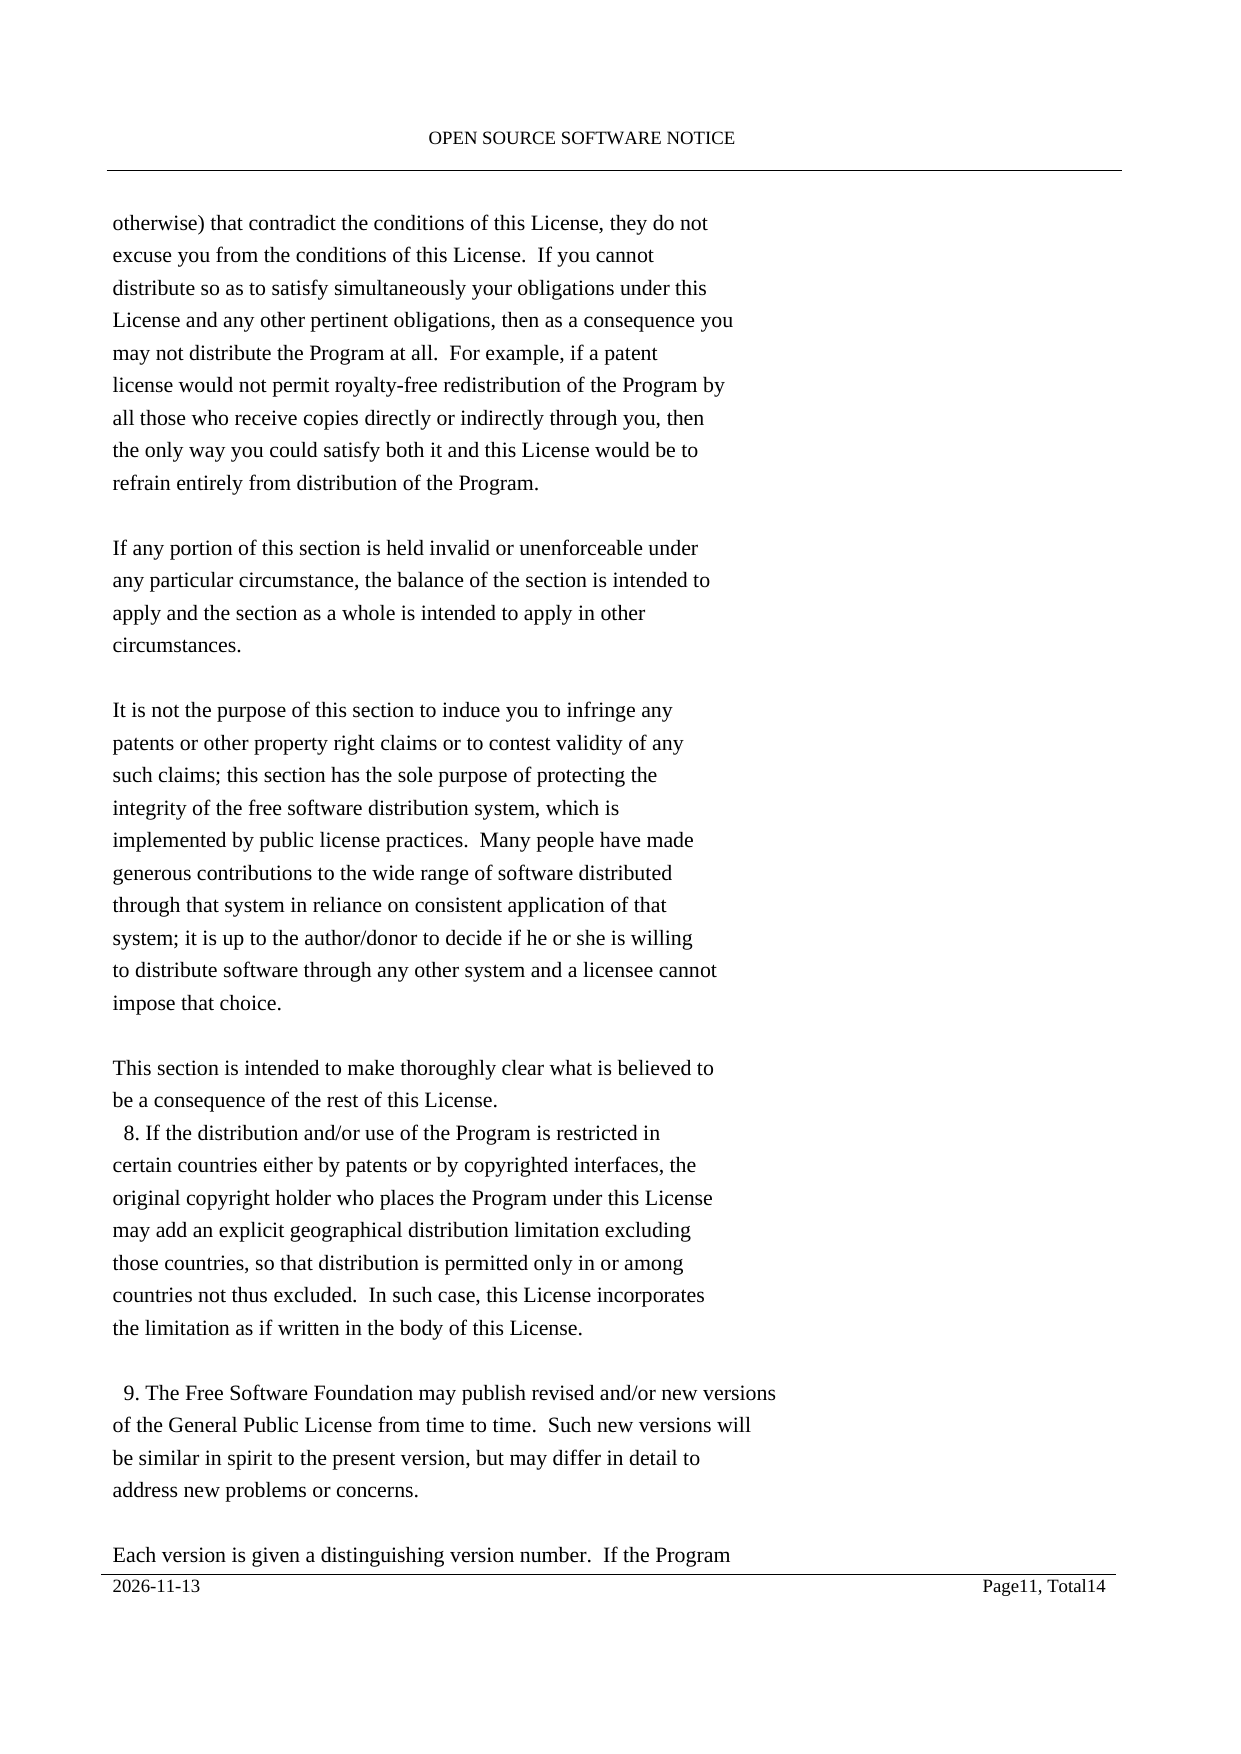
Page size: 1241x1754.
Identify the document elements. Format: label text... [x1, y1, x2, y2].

text 8. If the distribution and/or use of the Program is restricted in [112, 1116, 1128, 1149]
text system; it is up to the author/donor to decide if he or she is willing [112, 921, 1128, 954]
text implemented by public license practices. Many people have made [112, 824, 1128, 856]
text This section is intended to make thoroughly clear what is believed to [112, 1051, 1128, 1084]
text all those who receive copies directly or indirectly through you, then [112, 401, 1128, 434]
text distribute so as to satisfy simultaneously your obligations under this [112, 271, 1128, 304]
text original copyright holder who places the Program under this License [112, 1181, 1128, 1214]
text generous contributions to the wide range of software distributed [112, 856, 1128, 889]
text Each version is given a distinguishing version number. If the Program [112, 1539, 1128, 1571]
text such claims; this section has the sole purpose of protecting the [112, 759, 1128, 791]
text It is not the purpose of this section to induce you to infringe any [112, 694, 1128, 726]
text of the General Public License from time to time. Such new versions will [112, 1409, 1128, 1441]
text countries not thus excluded. In such case, this License incorporates [112, 1279, 1128, 1311]
text the limitation as if written in the body of this License. [112, 1311, 1128, 1344]
text otherwise) that contradict the conditions of this License, they do not [112, 206, 1128, 239]
text circumstances. [112, 629, 1128, 661]
text may not distribute the Program at all. For example, if a patent [112, 336, 1128, 369]
text any particular circumstance, the balance of the section is intended to [112, 564, 1128, 596]
text be similar in spirit to the present version, but may differ in detail to [112, 1441, 1128, 1474]
text patents or other property right claims or to contest validity of any [112, 726, 1128, 759]
text address new problems or concerns. [112, 1474, 1128, 1506]
text to distribute software through any other system and a licensee cannot [112, 954, 1128, 986]
text 9. The Free Software Foundation may publish revised and/or new versions [112, 1376, 1128, 1409]
text If any portion of this section is held invalid or unenforceable under [112, 531, 1128, 564]
text be a consequence of the rest of this License. [112, 1084, 1128, 1116]
text through that system in reliance on consistent application of that [112, 889, 1128, 921]
text the only way you could satisfy both it and this License would be to [112, 434, 1128, 466]
text certain countries either by patents or by copyrighted interfaces, the [112, 1149, 1128, 1181]
text apply and the section as a whole is intended to apply in other [112, 596, 1128, 629]
text may add an explicit geographical distribution limitation excluding [112, 1214, 1128, 1246]
text integrity of the free software distribution system, which is [112, 791, 1128, 824]
text refrain entirely from distribution of the Program. [112, 466, 1128, 499]
text excuse you from the conditions of this License. If you cannot [112, 239, 1128, 271]
text license would not permit royalty-free redistribution of the Program by [112, 369, 1128, 401]
text those countries, so that distribution is permitted only in or among [112, 1246, 1128, 1279]
text License and any other pertinent obligations, then as a consequence you [112, 304, 1128, 336]
text impose that choice. [112, 986, 1128, 1019]
